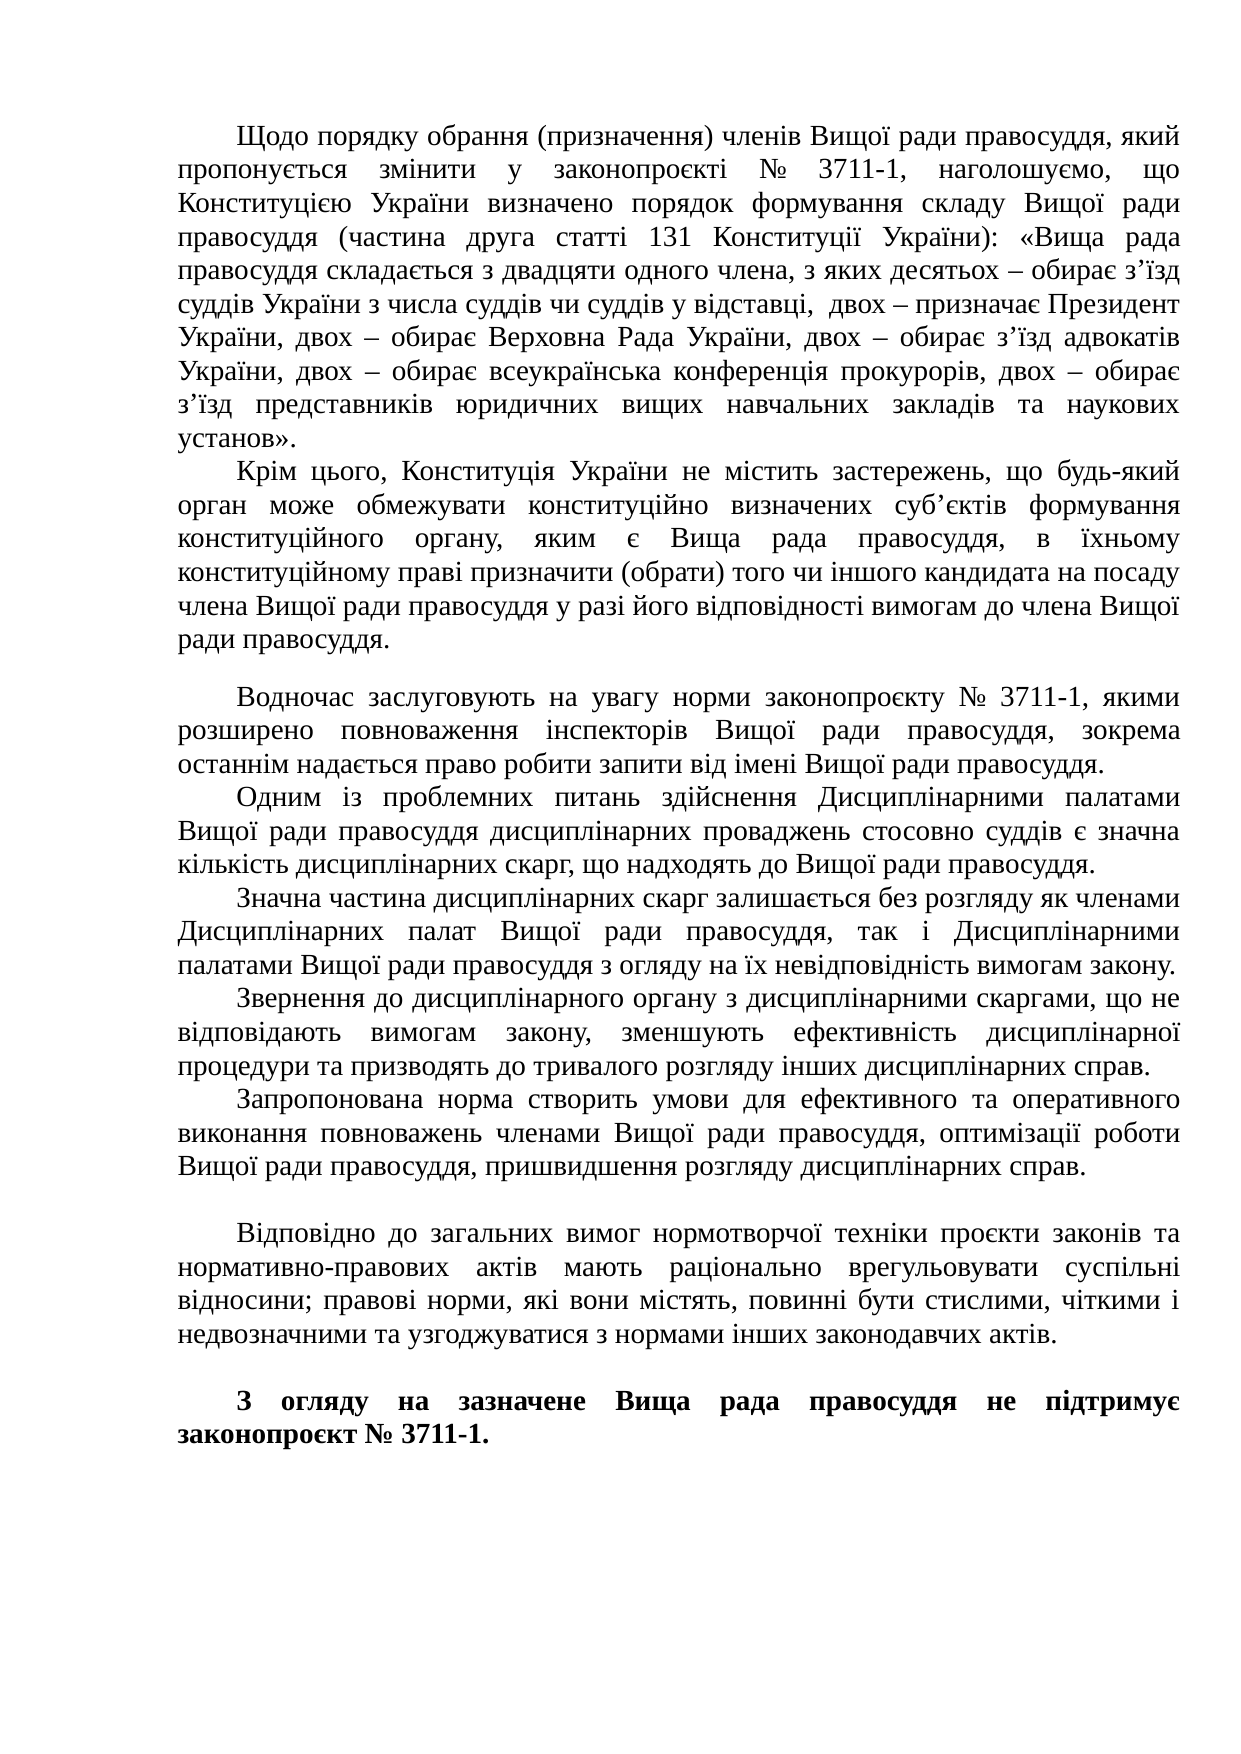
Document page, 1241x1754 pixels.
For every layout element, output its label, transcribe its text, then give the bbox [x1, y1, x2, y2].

text Звернення до дисциплінарного органу з дисциплінарними скаргами, що не відповідають вимогам закону, зменшують ефективність дисциплінарної процедури та призводять до тривалого розгляду інших дисциплінарних справ. [177, 981, 1181, 1081]
text Запропонована норма створить умови для ефективного та оперативного виконання повноважень членами Вищої ради правосуддя, оптимізації роботи Вищої ради правосуддя, пришвидшення розгляду дисциплінарних справ. [177, 1081, 1181, 1182]
text З огляду на зазначене Вища рада правосуддя не підтримує законопроєкт № 3711-1. [177, 1383, 1181, 1450]
text Значна частина дисциплінарних скарг залишається без розгляду як членами Дисциплінарних палат Вищої ради правосуддя, так і Дисциплінарними палатами Вищої ради правосуддя з огляду на їх невідповідність вимогам закону. [177, 880, 1181, 981]
text Щодо порядку обрання (призначення) членів Вищої ради правосуддя, який пропонується змінити у законопроєкті № 3711-1, наголошуємо, що Конституцією України визначено порядок формування складу Вищої ради правосуддя (частина друга статті 131 Конституції України): «Вища рада правосуддя складається з двадцяти одного члена, з яких десятьох – обирає з’їзд суддів України з числа суддів чи суддів у відставці, двох – призначає Президент України, двох – обирає Верховна Рада України, двох – обирає з’їзд адвокатів України, двох – обирає всеукраїнська конференція прокурорів, двох – обирає з’їзд представників юридичних вищих навчальних закладів та наукових установ». [177, 118, 1181, 453]
text Водночас заслуговують на увагу норми законопроєкту № 3711-1, якими розширено повноваження інспекторів Вищої ради правосуддя, зокрема останнім надається право робити запити від імені Вищої ради правосуддя. [177, 679, 1181, 779]
text Одним із проблемних питань здійснення Дисциплінарними палатами Вищої ради правосуддя дисциплінарних проваджень стосовно суддів є значна кількість дисциплінарних скарг, що надходять до Вищої ради правосуддя. [177, 779, 1181, 880]
text Відповідно до загальних вимог нормотворчої техніки проєкти законів та нормативно-правових актів мають раціонально врегульовувати суспільні відносини; правові норми, які вони містять, повинні бути стислими, чіткими і недвозначними та узгоджуватися з нормами інших законодавчих актів. [177, 1215, 1181, 1349]
text Крім цього, Конституція України не містить застережень, що будь-який орган може обмежувати конституційно визначених суб’єктів формування конституційного органу, яким є Вища рада правосуддя, в їхньому конституційному праві призначити (обрати) того чи іншого кандидата на посаду члена Вищої ради правосуддя у разі його відповідності вимогам до члена Вищої ради правосуддя. [177, 453, 1181, 655]
